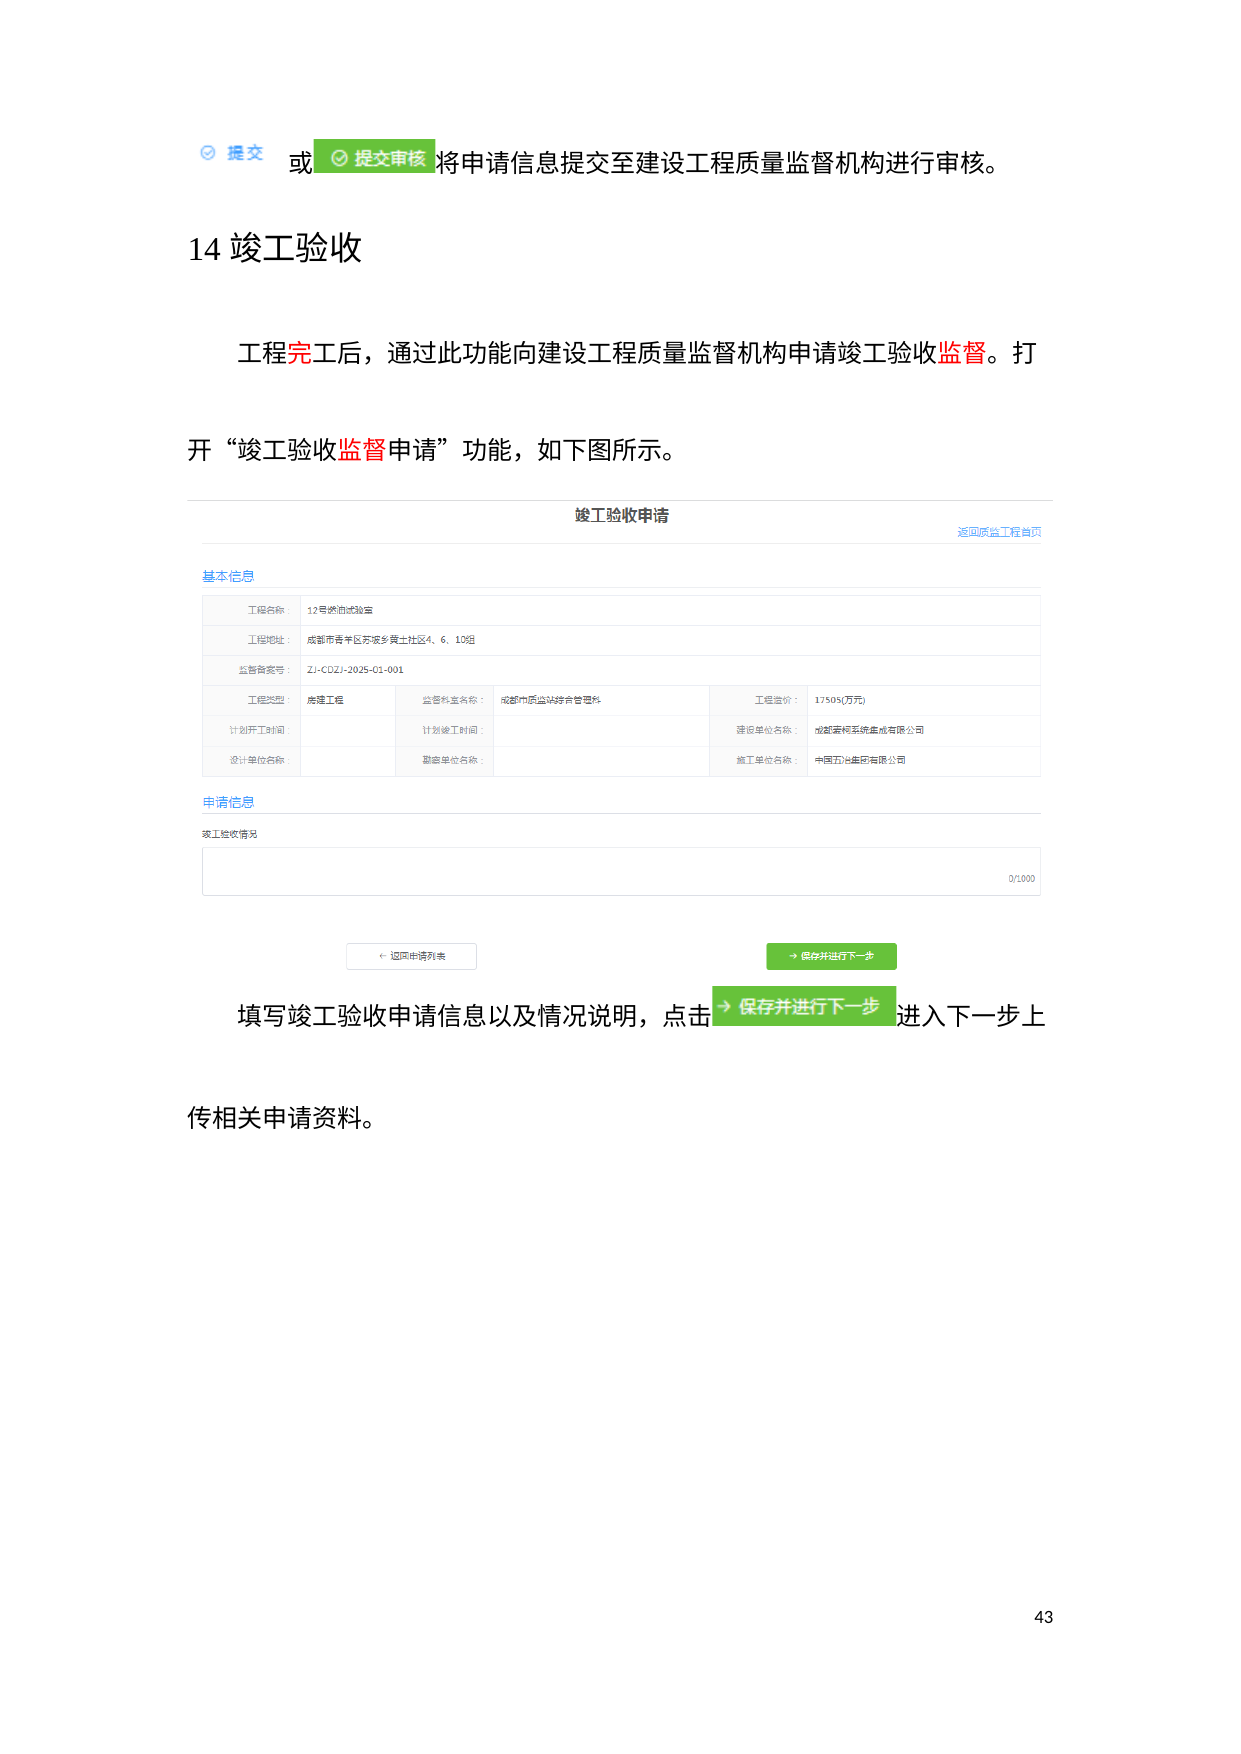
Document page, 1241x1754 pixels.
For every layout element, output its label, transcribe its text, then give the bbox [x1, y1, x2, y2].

picture [712, 986, 897, 1026]
picture [187, 130, 289, 173]
text 填写竣工验收申请信息以及情况说明，点击进入下一步上传相关申请资料。 [187, 987, 1053, 1149]
picture [313, 139, 436, 173]
subtitle 竣工验收 [187, 213, 1053, 278]
text 工程完工后，通过此功能向建设工程质量监督机构申请竣工验收监督。打开“竣工验收监督申请”功能，如下图所示。 [187, 319, 1053, 481]
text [187, 130, 1053, 195]
picture [187, 499, 1053, 976]
